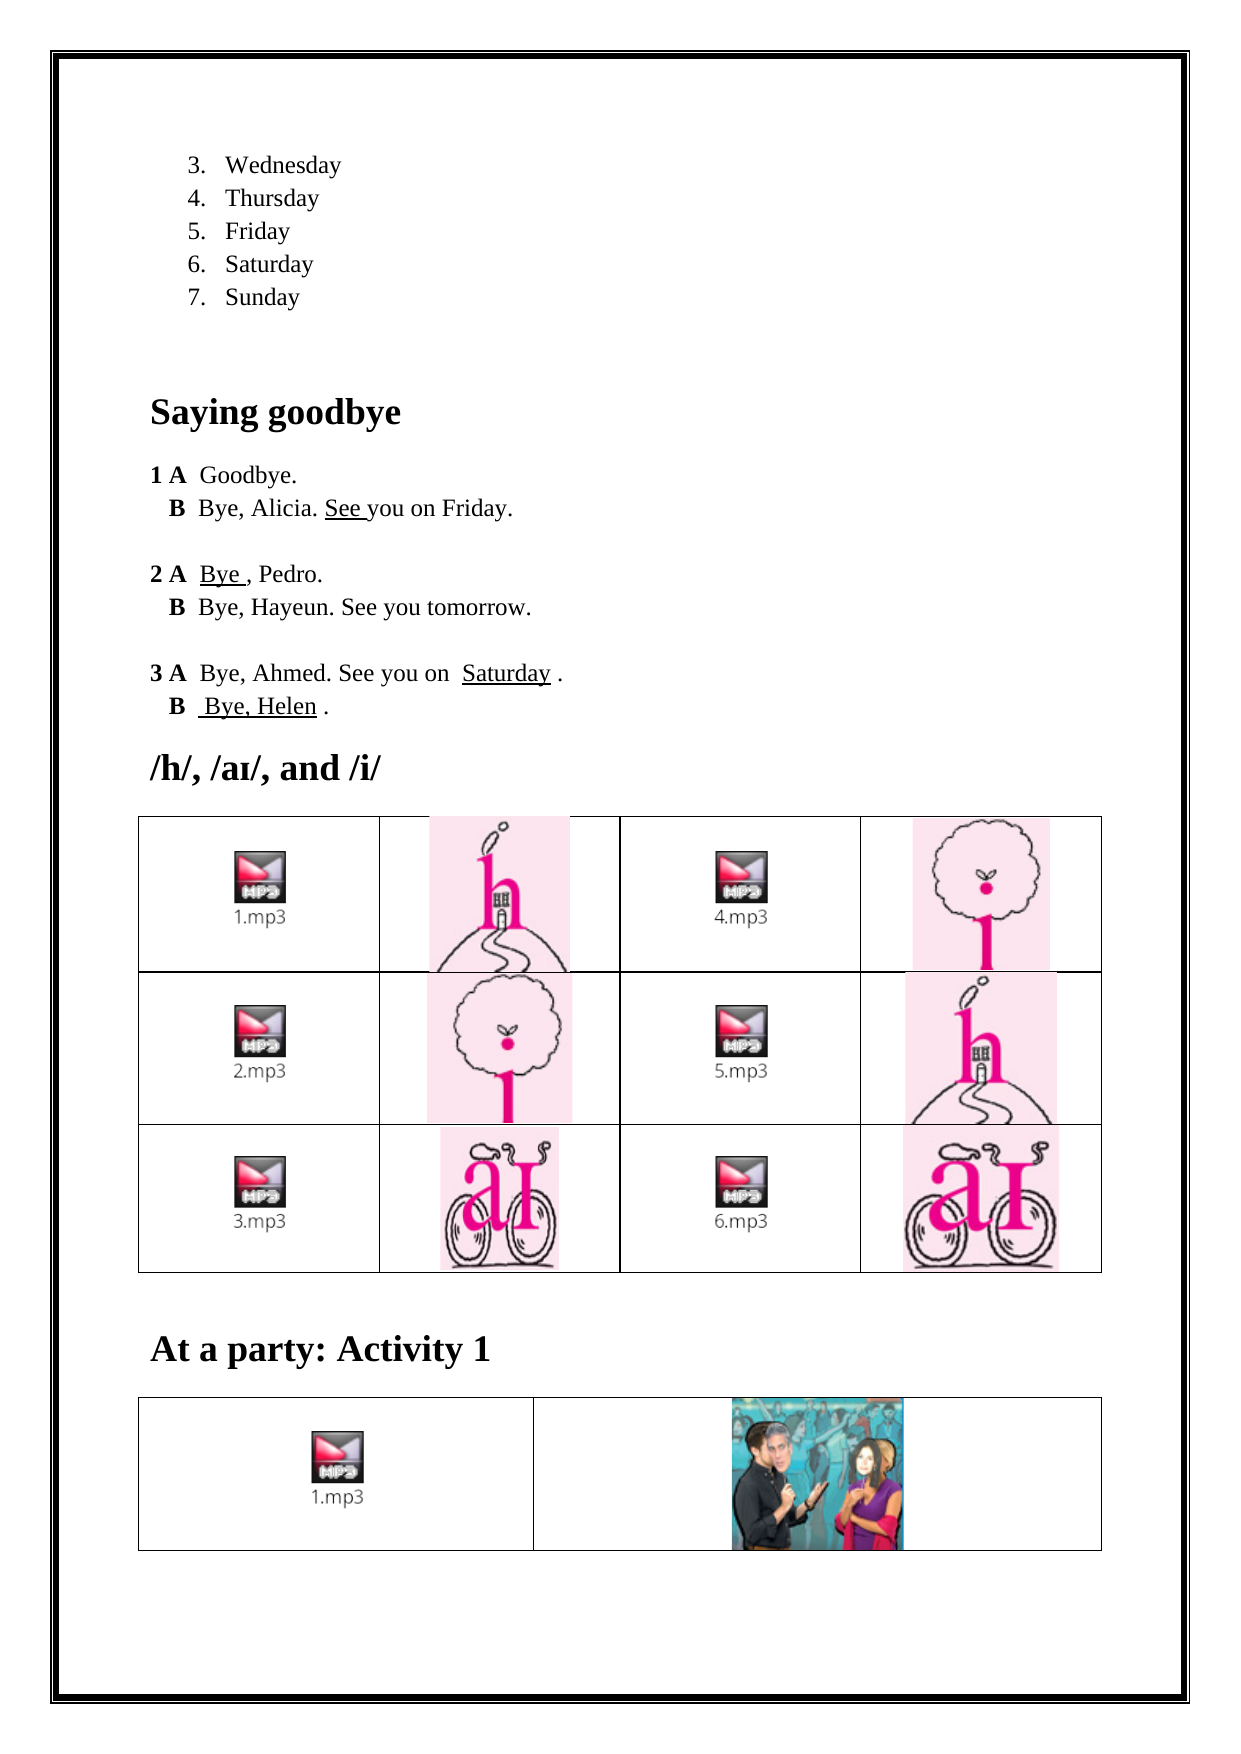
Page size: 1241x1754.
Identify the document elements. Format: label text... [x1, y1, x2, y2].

picture [427, 973, 573, 1123]
picture [903, 1125, 1060, 1272]
table_cell [139, 1125, 379, 1272]
picture [440, 1127, 559, 1270]
list Friday [187, 216, 1090, 245]
picture [731, 1398, 904, 1550]
list Sunday [187, 282, 1090, 311]
text At a party: Activity 1 [150, 1327, 1090, 1370]
picture [912, 818, 1050, 970]
table_cell [1057, 973, 1101, 1124]
list Wednesday [187, 150, 1090, 179]
table_header [139, 1398, 533, 1550]
table_header [139, 817, 379, 971]
text /h/, /aɪ/, and /i/ [150, 745, 1090, 788]
text 1 A Goodbye. B Bye, Alicia. See you on Friday. 2 A Bye , Pedro. B Bye, Hayeun. See you tomorrow. 3 A Bye, Ahmed. See you on Saturday . B Bye, Helen . [150, 460, 1090, 720]
table_header [380, 817, 429, 971]
text Saying goodbye [150, 390, 1090, 433]
table_cell [380, 1125, 619, 1272]
table_header [904, 1398, 1101, 1550]
table_cell [621, 1125, 860, 1272]
table_cell [1060, 1125, 1101, 1272]
picture [905, 972, 1057, 1124]
picture [429, 816, 570, 972]
table_header [621, 817, 860, 971]
table_header [861, 817, 1101, 971]
table_cell [139, 973, 379, 1124]
table_cell [380, 973, 619, 1124]
table_cell [861, 973, 905, 1124]
table_cell [861, 1125, 903, 1272]
table_header [534, 1398, 731, 1550]
table_header [570, 817, 619, 971]
list Saturday [187, 249, 1090, 278]
table_cell [621, 973, 860, 1124]
list Thursday [187, 183, 1090, 212]
